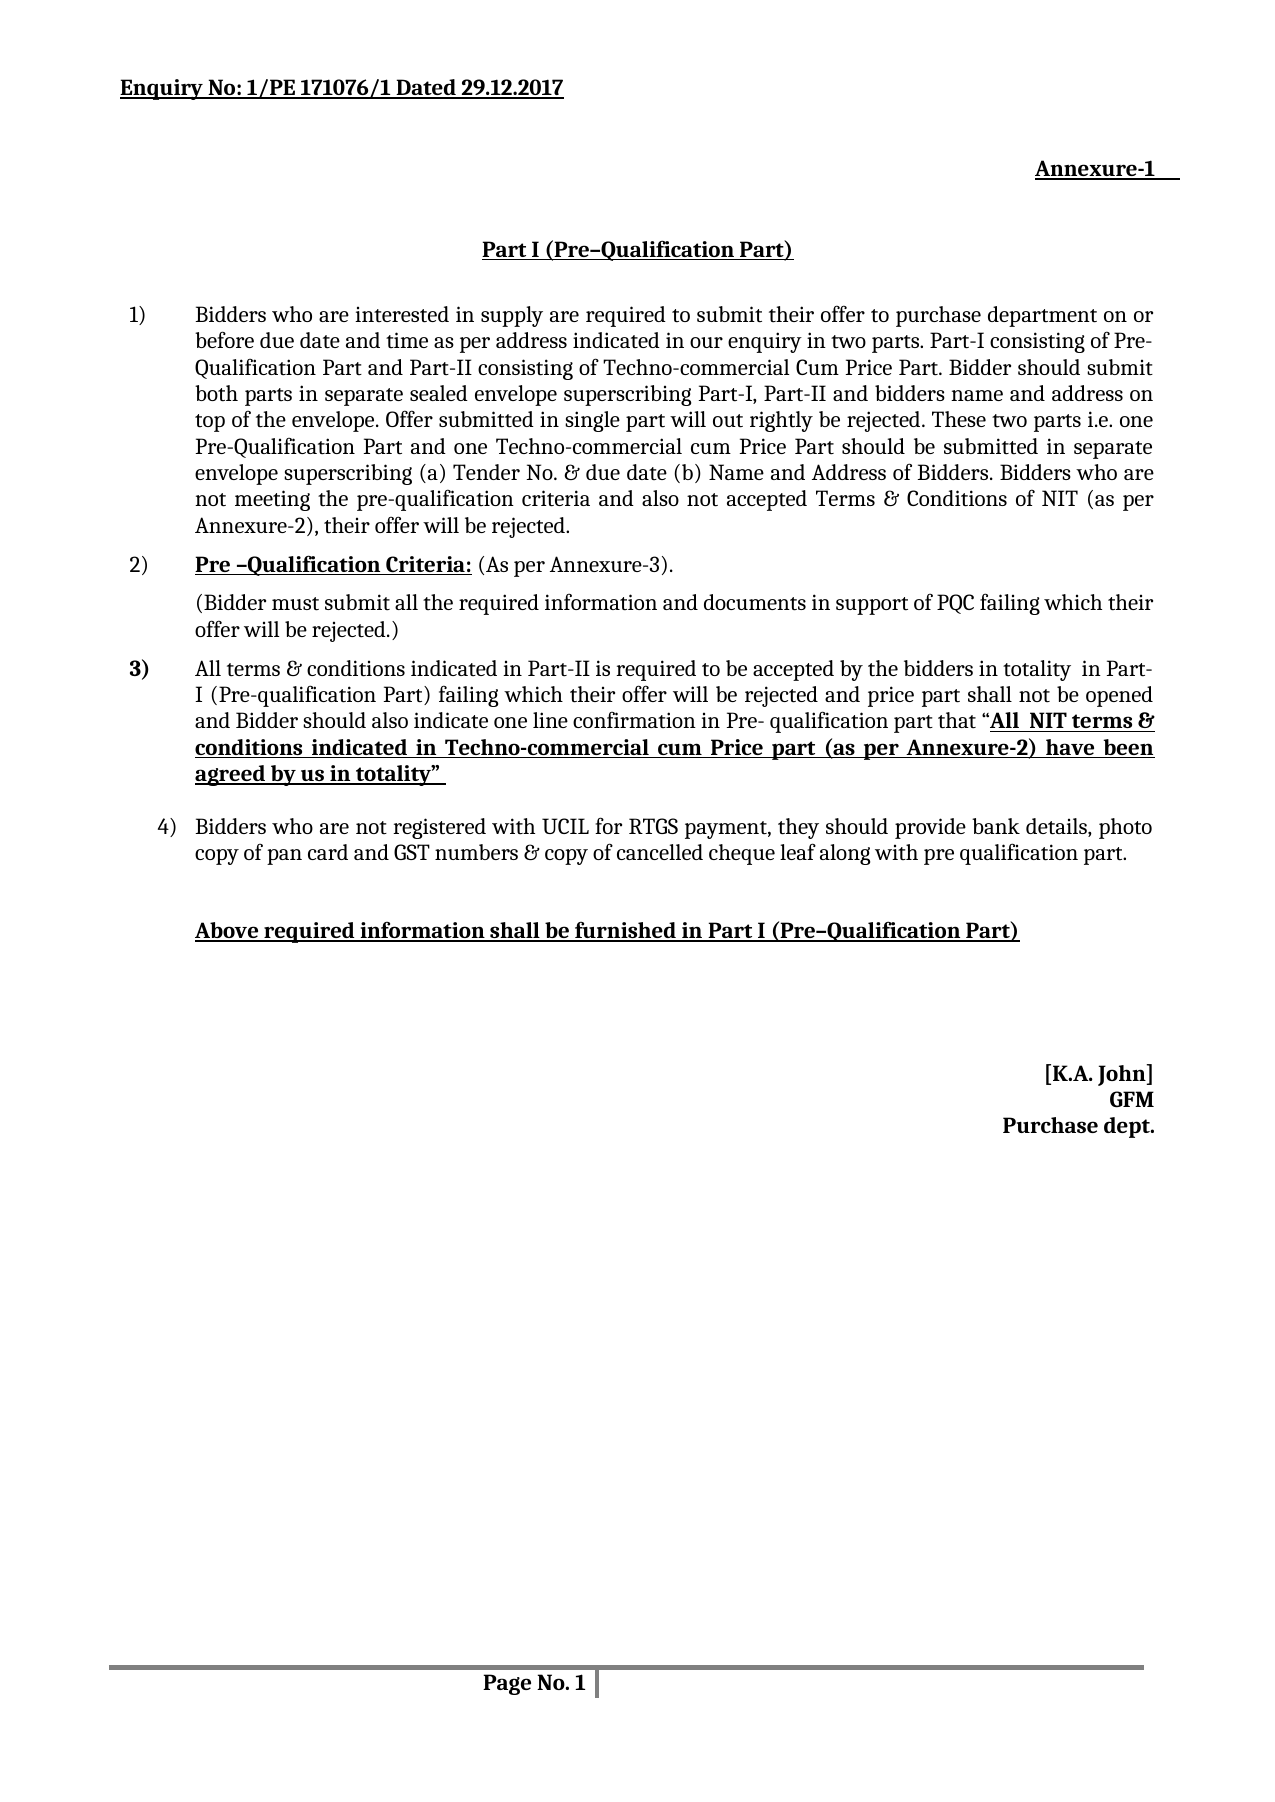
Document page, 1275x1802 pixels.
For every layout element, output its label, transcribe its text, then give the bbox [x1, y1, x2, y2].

list Bidders who are interested in supply are required to submit their offer to purchase department on or before due date and time as per address indicated in our enquiry in two parts. Part-I consisting of Pre-Qualification Part and Part-II consisting of Techno-commercial Cum Price Part. Bidder should submit both parts in separate sealed envelope superscribing Part-I, Part-II and bidders name and address on top of the envelope. Offer submitted in single part will out rightly be rejected. These two parts i.e. one Pre-Qualification Part and one Techno-commercial cum Price Part should be submitted in separate envelope superscribing (a) Tender No. & due date (b) Name and Address of Bidders. Bidders who are not meeting the pre-qualification criteria and also not accepted Terms & Conditions of NIT (as per Annexure-2), their offer will be rejected. [129, 302, 1155, 539]
list Pre –Qualification Criteria: (As per Annexure-3). [129, 551, 1155, 578]
list Bidders who are not registered with UCIL for RTGS payment, they should provide bank details, photo copy of pan card and GST numbers & copy of cancelled cheque leaf along with pre qualification part. [157, 813, 1155, 866]
text Above required information shall be furnished in Part I (Pre–Qualification Part) [195, 918, 1155, 944]
list All terms & conditions indicated in Part-II is required to be accepted by the bidders in totality in Part-I (Pre-qualification Part) failing which their offer will be rejected and price part shall not be opened and Bidder should also indicate one line confirmation in Pre- qualification part that “All NIT terms & conditions indicated in Techno-commercial cum Price part (as per Annexure-2) have been agreed by us in totality” [129, 655, 1155, 787]
text GFM [120, 1087, 1155, 1113]
text Annexure-1 [120, 156, 1155, 182]
list (Bidder must submit all the required information and documents in support of PQC failing which their offer will be rejected.) [195, 590, 1155, 643]
text [K.A. John] [120, 1061, 1155, 1087]
text Purchase dept. [120, 1113, 1155, 1139]
text Part I (Pre–Qualification Part) [120, 236, 1155, 263]
